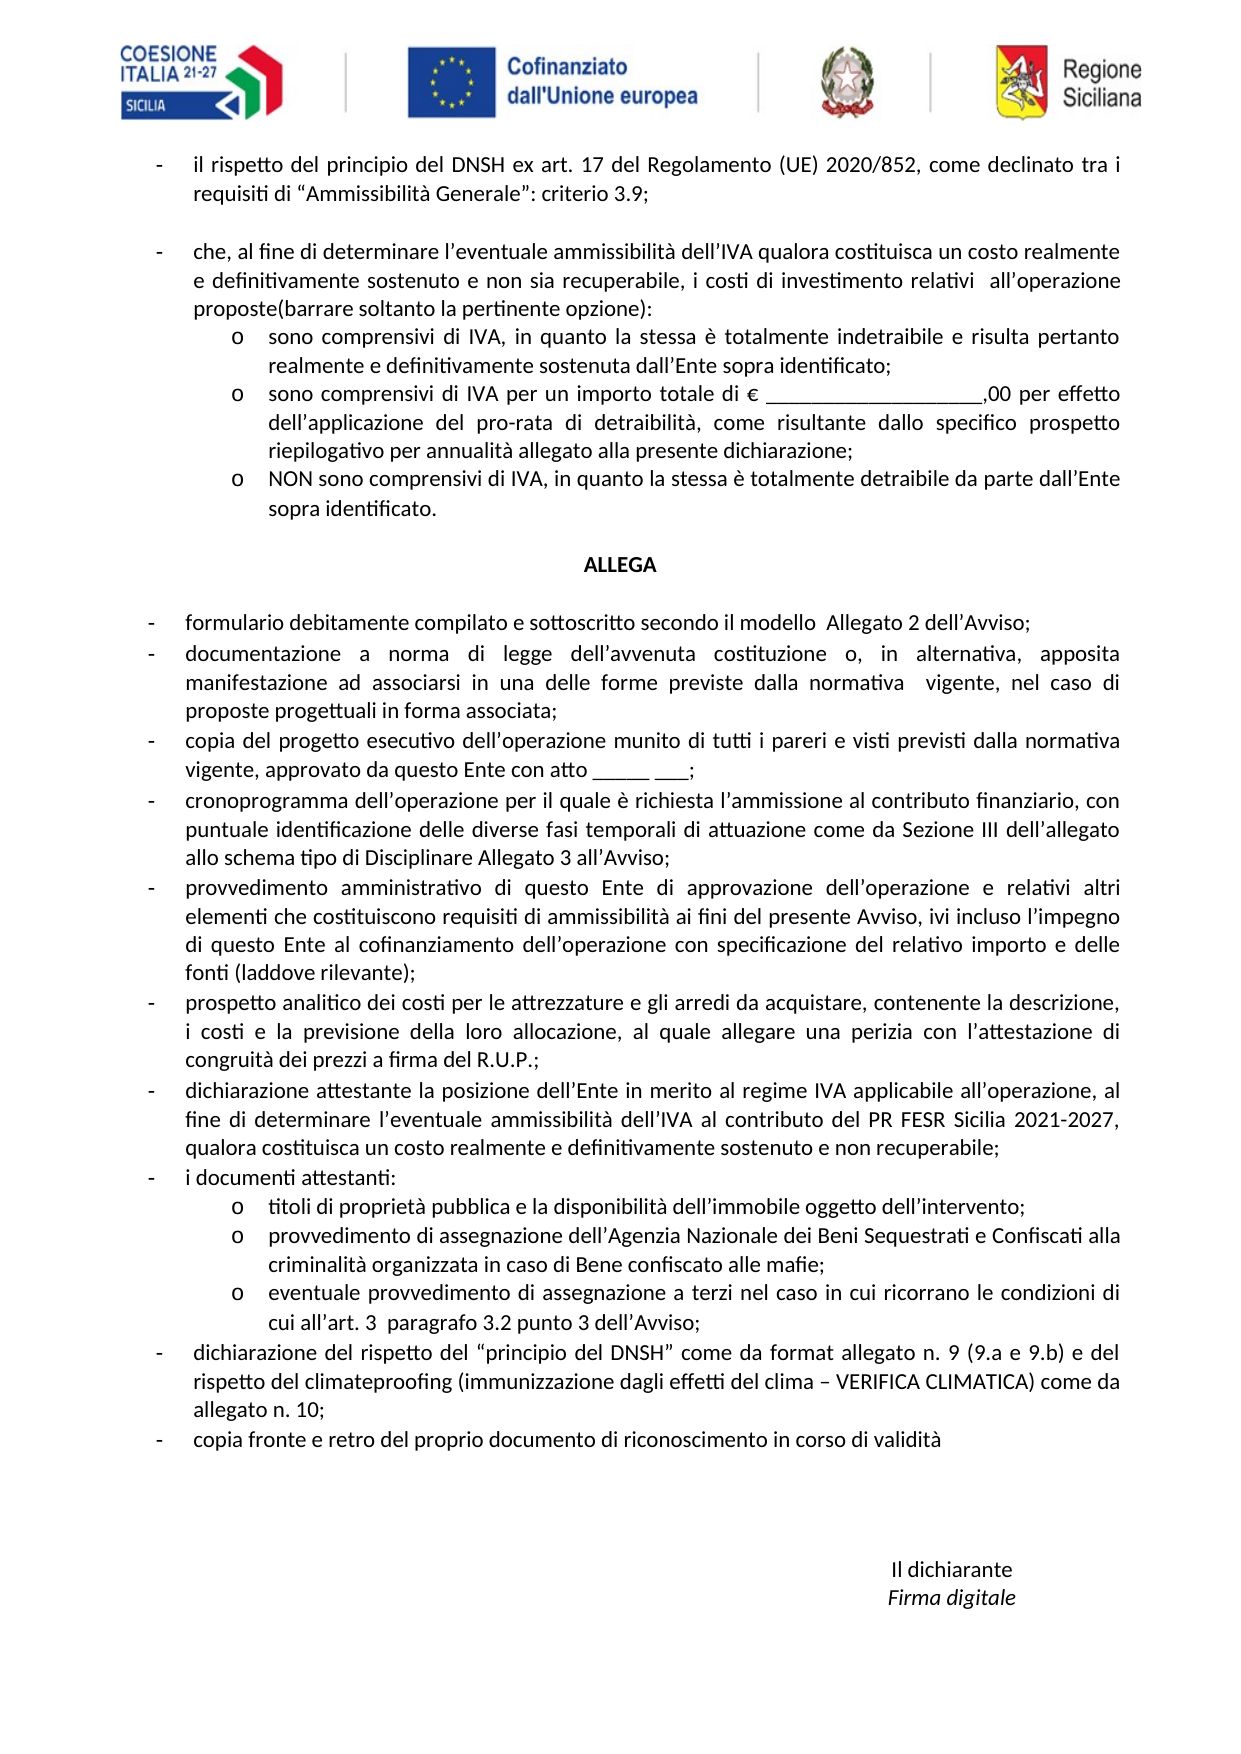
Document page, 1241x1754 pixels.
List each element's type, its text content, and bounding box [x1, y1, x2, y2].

list cronoprogramma dell’operazione per il quale è richiesta l’ammissione al contributo finanziario, con puntuale identificazione delle diverse fasi temporali di attuazione come da Sezione III dell’allegato allo schema tipo di Disciplinare Allegato 3 all’Avviso; [148, 784, 1122, 871]
list il rispetto del principio del DNSH ex art. 17 del Regolamento (UE) 2020/852, come declinato tra i requisiti di “Ammissibilità Generale”: criterio 3.9; [156, 148, 1122, 207]
list i documenti attestanti: [148, 1161, 1122, 1192]
list che, al fine di determinare l’eventuale ammissibilità dell’IVA qualora costituisca un costo realmente e definitivamente sostenuto e non sia recuperabile, i costi di investimento relativi all’operazione proposte(barrare soltanto la pertinente opzione): [156, 235, 1122, 322]
text Il dichiarante [708, 1555, 1122, 1583]
list dichiarazione del rispetto del “principio del DNSH” come da format allegato n. 9 (9.a e 9.b) e del rispetto del climateproofing (immunizzazione dagli effetti del clima – VERIFICA CLIMATICA) come da allegato n. 10; [156, 1336, 1122, 1423]
list sono comprensivi di IVA per un importo totale di € ___________________,00 per effetto dell’applicazione del pro-rata di detraibilità, come risultante dallo specifico prospetto riepilogativo per annualità allegato alla presente dichiarazione; [231, 379, 1122, 464]
list formulario debitamente compilato e sottoscritto secondo il modello Allegato 2 dell’Avviso; [148, 606, 1122, 637]
list eventuale provvedimento di assegnazione a terzi nel caso in cui ricorrano le condizioni di cui all’art. 3 paragrafo 3.2 punto 3 dell’Avviso; [231, 1278, 1122, 1336]
list dichiarazione attestante la posizione dell’Ente in merito al regime IVA applicabile all’operazione, al fine di determinare l’eventuale ammissibilità dell’IVA al contributo del PR FESR Sicilia 2021-2027, qualora costituisca un costo realmente e definitivamente sostenuto e non recuperabile; [148, 1073, 1122, 1161]
picture [120, 44, 1142, 121]
text ALLEGA [118, 550, 1122, 578]
list titoli di proprietà pubblica e la disponibilità dell’immobile oggetto dell’intervento; [231, 1192, 1122, 1221]
list NON sono comprensivi di IVA, in quanto la stessa è totalmente detraibile da parte dall’Ente sopra identificato. [231, 464, 1122, 522]
list documentazione a norma di legge dell’avvenuta costituzione o, in alternativa, apposita manifestazione ad associarsi in una delle forme previste dalla normativa vigente, nel caso di proposte progettuali in forma associata; [148, 637, 1122, 724]
list copia del progetto esecutivo dell’operazione munito di tutti i pareri e visti previsti dalla normativa vigente, approvato da questo Ente con atto _____ ___; [148, 724, 1122, 784]
text Firma digitale [708, 1583, 1122, 1611]
list provvedimento di assegnazione dell’Agenzia Nazionale dei Beni Sequestrati e Confiscati alla criminalità organizzata in caso di Bene confiscato alle mafie; [231, 1221, 1122, 1278]
list copia fronte e retro del proprio documento di riconoscimento in corso di validità [156, 1423, 1122, 1454]
list sono comprensivi di IVA, in quanto la stessa è totalmente indetraibile e risulta pertanto realmente e definitivamente sostenuta dall’Ente sopra identificato; [231, 322, 1122, 379]
list prospetto analitico dei costi per le attrezzature e gli arredi da acquistare, contenente la descrizione, i costi e la previsione della loro allocazione, al quale allegare una perizia con l’attestazione di congruità dei prezzi a firma del R.U.P.; [148, 986, 1122, 1073]
list provvedimento amministrativo di questo Ente di approvazione dell’operazione e relativi altri elementi che costituiscono requisiti di ammissibilità ai fini del presente Avviso, ivi incluso l’impegno di questo Ente al cofinanziamento dell’operazione con specificazione del relativo importo e delle fonti (laddove rilevante); [148, 871, 1122, 986]
